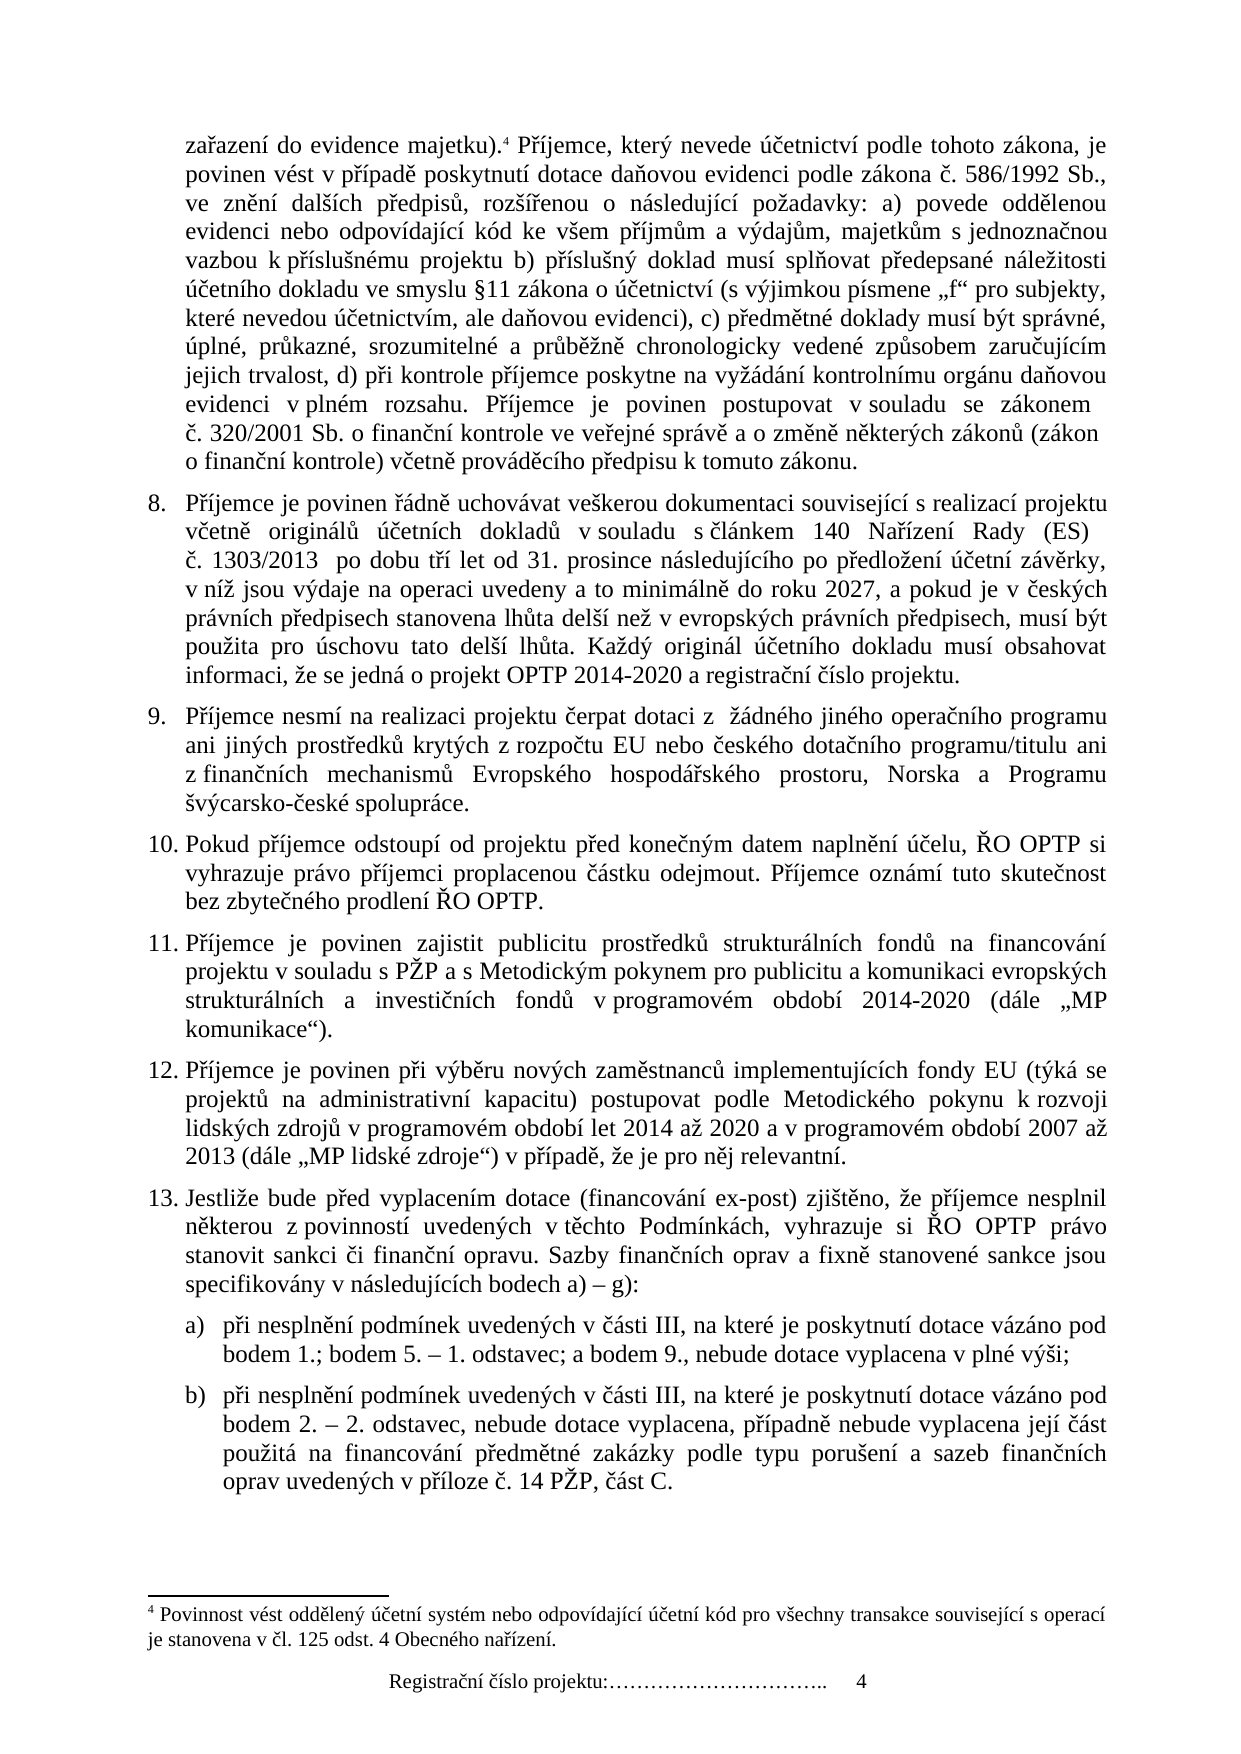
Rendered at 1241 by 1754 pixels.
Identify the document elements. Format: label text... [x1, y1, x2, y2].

list Příjemce nesmí na realizaci projektu čerpat dotaci z žádného jiného operačního programu ani jiných prostředků krytých z rozpočtu EU nebo českého dotačního programu/titulu ani z finančních mechanismů Evropského hospodářského prostoru, Norska a Programu švýcarsko-české spolupráce. [148, 701, 1107, 816]
list Příjemce je povinen řádně uchovávat veškerou dokumentaci související s realizací projektu včetně originálů účetních dokladů v souladu s článkem 140 Nařízení Rady (ES) č. 1303/2013 po dobu tří let od 31. prosince následujícího po předložení účetní závěrky, v níž jsou výdaje na operaci uvedeny a to minimálně do roku 2027, a pokud je v českých právních předpisech stanovena lhůta delší než v evropských právních předpisech, musí být použita pro úschovu tato delší lhůta. Každý originál účetního dokladu musí obsahovat informaci, že se jedná o projekt OPTP 2014-2020 a registrační číslo projektu. [148, 488, 1107, 689]
list Příjemce je povinen zajistit publicitu prostředků strukturálních fondů na financování projektu v souladu s PŽP a s Metodickým pokynem pro publicitu a komunikaci evropských strukturálních a investičních fondů v programovém období 2014-2020 (dále „MP komunikace“). [148, 928, 1107, 1043]
list při nesplnění podmínek uvedených v části III, na které je poskytnutí dotace vázáno pod bodem 1.; bodem 5. – 1. odstavec; a bodem 9., nebude dotace vyplacena v plné výši; [185, 1310, 1107, 1368]
list při nesplnění podmínek uvedených v části III, na které je poskytnutí dotace vázáno pod bodem 2. – 2. odstavec, nebude dotace vyplacena, případně nebude vyplacena její část použitá na financování předmětné zakázky podle typu porušení a sazeb finančních oprav uvedených v příloze č. 14 PŽP, část C. [185, 1380, 1107, 1495]
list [148, 130, 1107, 475]
list Pokud příjemce odstoupí od projektu před konečným datem naplnění účelu, ŘO OPTP si vyhrazuje právo příjemci proplacenou částku odejmout. Příjemce oznámí tuto skutečnost bez zbytečného prodlení ŘO OPTP. [148, 829, 1107, 915]
list Příjemce je povinen při výběru nových zaměstnanců implementujících fondy EU (týká se projektů na administrativní kapacitu) postupovat podle Metodického pokynu k rozvoji lidských zdrojů v programovém období let 2014 až 2020 a v programovém období 2007 až 2013 (dále „MP lidské zdroje“) v případě, že je pro něj relevantní. [148, 1055, 1107, 1170]
list Jestliže bude před vyplacením dotace (financování ex-post) zjištěno, že příjemce nesplnil některou z povinností uvedených v těchto Podmínkách, vyhrazuje si ŘO OPTP právo stanovit sankci či finanční opravu. Sazby finančních oprav a fixně stanovené sankce jsou specifikovány v následujících bodech a) – g): [148, 1183, 1107, 1298]
